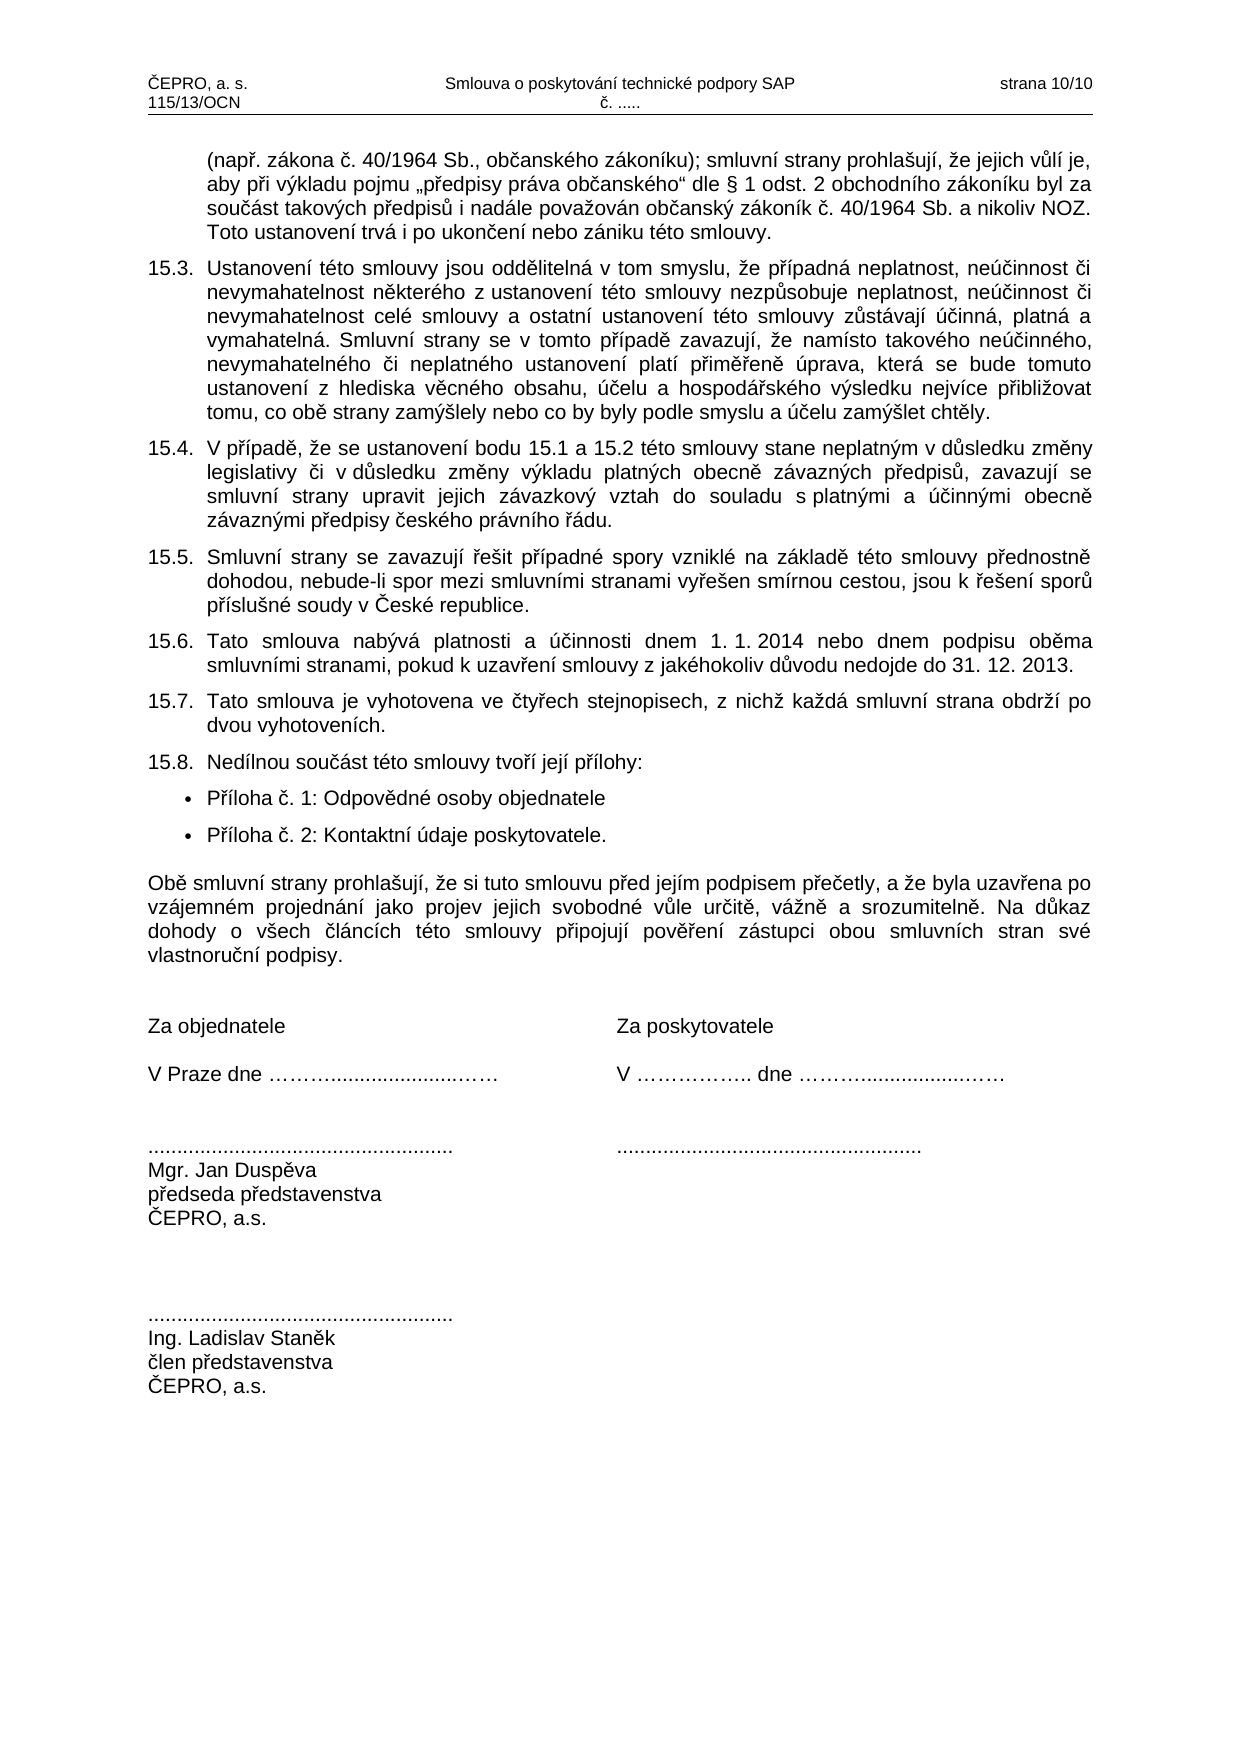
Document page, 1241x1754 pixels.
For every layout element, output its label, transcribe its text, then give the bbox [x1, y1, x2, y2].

text V Praze dne ………......................…… V …………….. dne ………..................…… [148, 1062, 1093, 1086]
text ..................................................... [148, 1302, 1093, 1326]
text Ustanovení této smlouvy jsou oddělitelná v tom smyslu, že případná neplatnost, neúčinnost či nevymahatelnost některého z ustanovení této smlouvy nezpůsobuje neplatnost, neúčinnost či nevymahatelnost celé smlouvy a ostatní ustanovení této smlouvy zůstávají účinná, platná a vymahatelná. Smluvní strany se v tomto případě zavazují, že namísto takového neúčinného, nevymahatelného či neplatného ustanovení platí přiměřeně úprava, která se bude tomuto ustanovení z hlediska věcného obsahu, účelu a hospodářského výsledku nejvíce přibližovat tomu, co obě strany zamýšlely nebo co by byly podle smyslu a účelu zamýšlet chtěly. [148, 256, 1093, 424]
text V případě, že se ustanovení bodu 15.1 a 15.2 této smlouvy stane neplatným v důsledku změny legislativy či v důsledku změny výkladu platných obecně závazných předpisů, zavazují se smluvní strany upravit jejich závazkový vztah do souladu s platnými a účinnými obecně závaznými předpisy českého právního řádu. [148, 436, 1093, 532]
list Příloha č. 1: Odpovědné osoby objednatele [185, 786, 1093, 810]
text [148, 148, 1093, 243]
text Tato smlouva nabývá platnosti a účinnosti dnem 1. 1. 2014 nebo dnem podpisu oběma smluvními stranami, pokud k uzavření smlouvy z jakéhokoliv důvodu nedojde do 31. 12. 2013. [148, 629, 1093, 677]
list Příloha č. 2: Kontaktní údaje poskytovatele. [185, 823, 1093, 847]
text Mgr. Jan Duspěva [148, 1158, 1093, 1182]
text Tato smlouva je vyhotovena ve čtyřech stejnopisech, z nichž každá smluvní strana obdrží po dvou vyhotoveních. [148, 689, 1093, 737]
text ..................................................... ..................................................... [148, 1134, 1093, 1158]
text Smluvní strany se zavazují řešit případné spory vzniklé na základě této smlouvy přednostně dohodou, nebude-li spor mezi smluvními stranami vyřešen smírnou cestou, jsou k řešení sporů příslušné soudy v České republice. [148, 544, 1093, 616]
text předseda představenstva [148, 1182, 1093, 1206]
text Za objednatele Za poskytovatele [148, 1014, 1093, 1038]
text ČEPRO, a.s. [148, 1206, 1093, 1230]
text Ing. [148, 1326, 1093, 1350]
text ČEPRO, a.s. [148, 1374, 1093, 1398]
text Obě smluvní strany prohlašují, že si tuto smlouvu před jejím podpisem přečetly, a že byla uzavřena po vzájemném projednání jako projev jejich svobodné vůle určitě, vážně a srozumitelně. Na důkaz dohody o všech článcích této smlouvy připojují pověření zástupci obou smluvních stran své vlastnoruční podpisy. [148, 871, 1093, 966]
text Nedílnou součást této smlouvy tvoří její přílohy: [148, 750, 1093, 774]
text člen představenstva [148, 1350, 1093, 1374]
